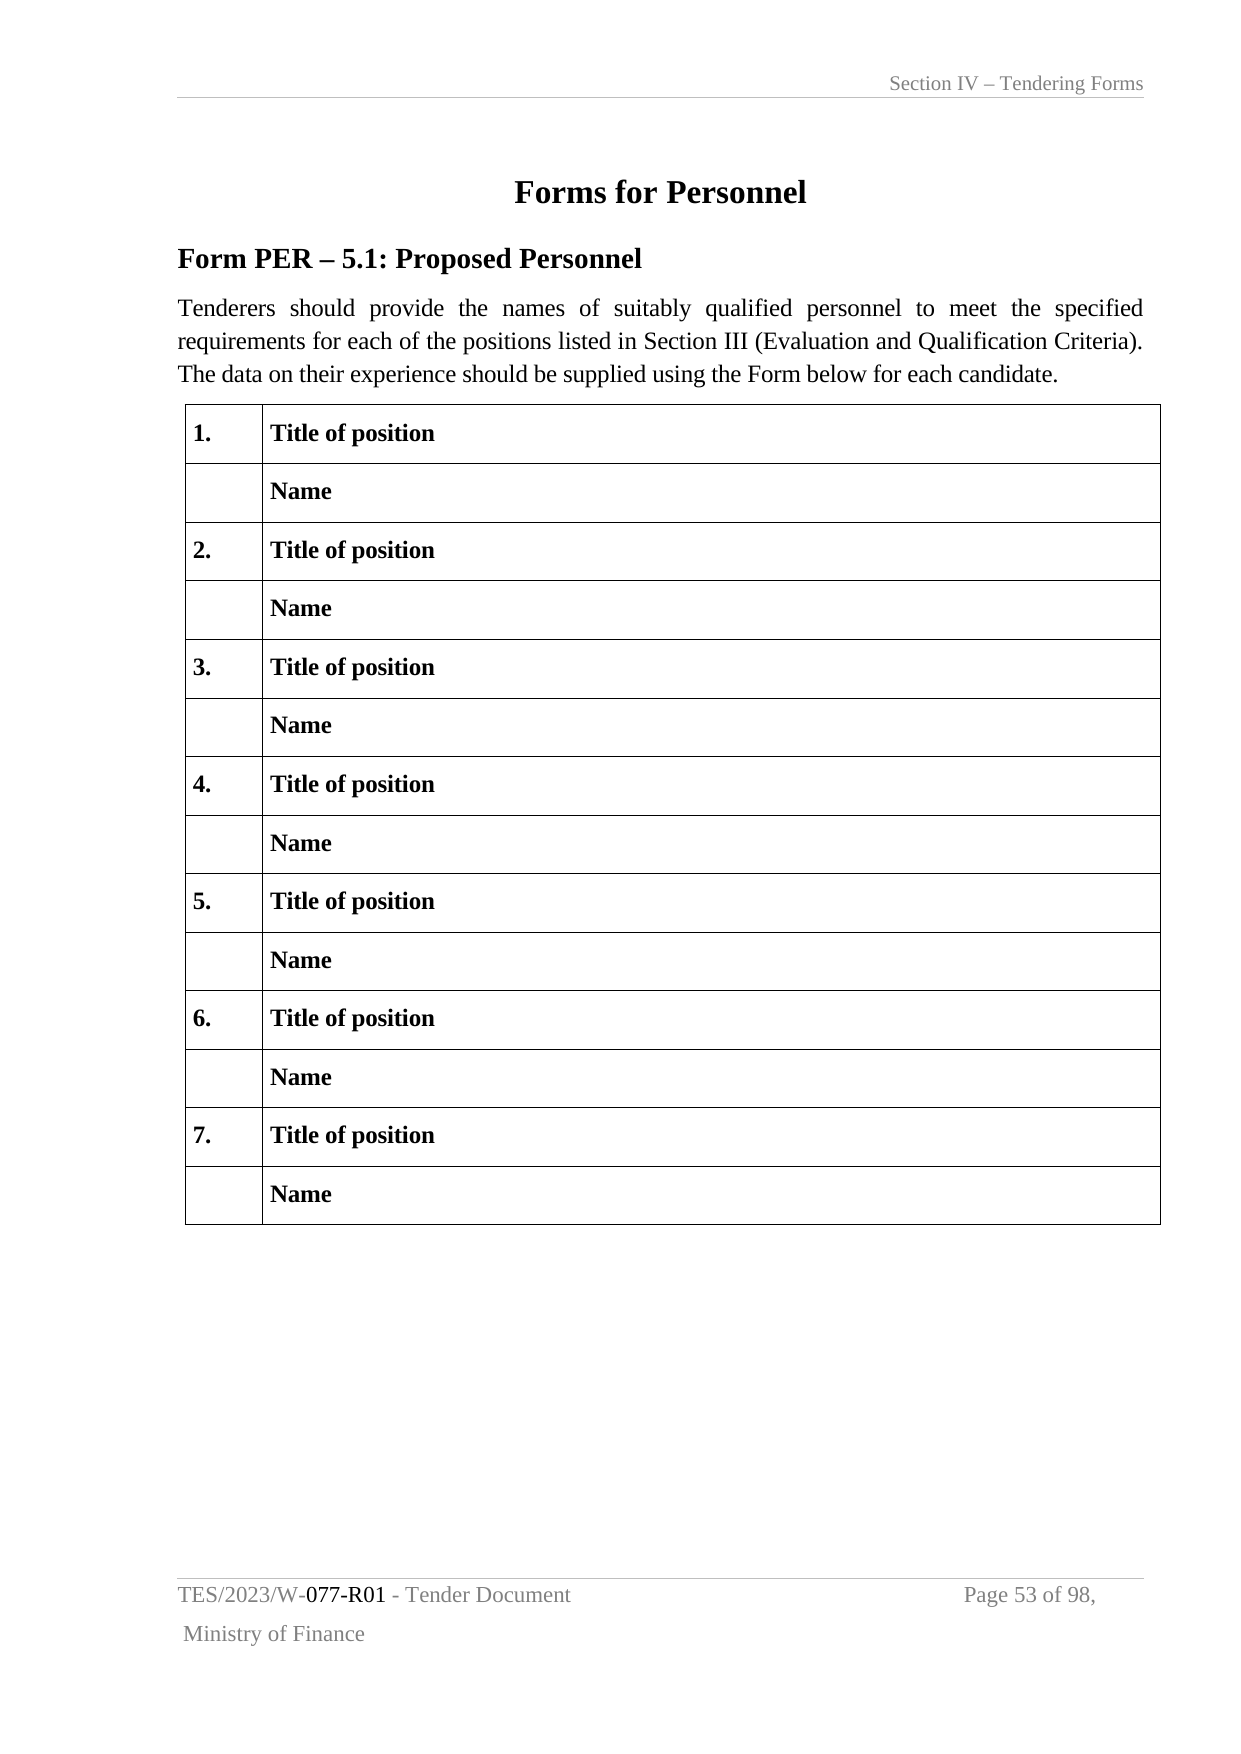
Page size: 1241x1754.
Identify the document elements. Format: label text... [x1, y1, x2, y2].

table_cell Name [263, 933, 1160, 990]
table_cell Name [263, 1167, 1160, 1224]
table_cell Title of position [263, 757, 1160, 814]
table_cell [186, 816, 262, 873]
table_cell Title of position [263, 991, 1160, 1049]
table_cell Name [263, 699, 1160, 756]
table_cell [186, 933, 262, 990]
table_cell 2. [186, 523, 262, 580]
table_cell 4. [186, 757, 262, 814]
table_cell Title of position [263, 523, 1160, 580]
text Form PER – 5.1: Proposed Personnel [177, 242, 1144, 275]
table_header 1. [186, 405, 262, 463]
table_cell [186, 581, 262, 639]
table_cell Name [263, 1050, 1160, 1107]
table_cell [186, 1050, 262, 1107]
table_cell [186, 464, 262, 522]
text Forms for Personnel [177, 173, 1144, 211]
table_cell Title of position [263, 640, 1160, 697]
text Tenderers should provide the names of suitably qualified personnel to meet the specified requirements for each of the positions listed in Section III (Evaluation and Qualification Criteria). The data on their experience should be supplied using the Form below for each candidate. [177, 293, 1144, 387]
table_header Title of position [263, 405, 1160, 463]
table_cell Name [263, 816, 1160, 873]
table_cell [186, 699, 262, 756]
table_cell Name [263, 581, 1160, 639]
table_cell 6. [186, 991, 262, 1049]
table_cell Title of position [263, 1108, 1160, 1166]
table_cell 7. [186, 1108, 262, 1166]
table_cell Name [263, 464, 1160, 522]
table_cell 5. [186, 874, 262, 932]
table_cell [186, 1167, 262, 1224]
table_cell Title of position [263, 874, 1160, 932]
table_cell 3. [186, 640, 262, 697]
